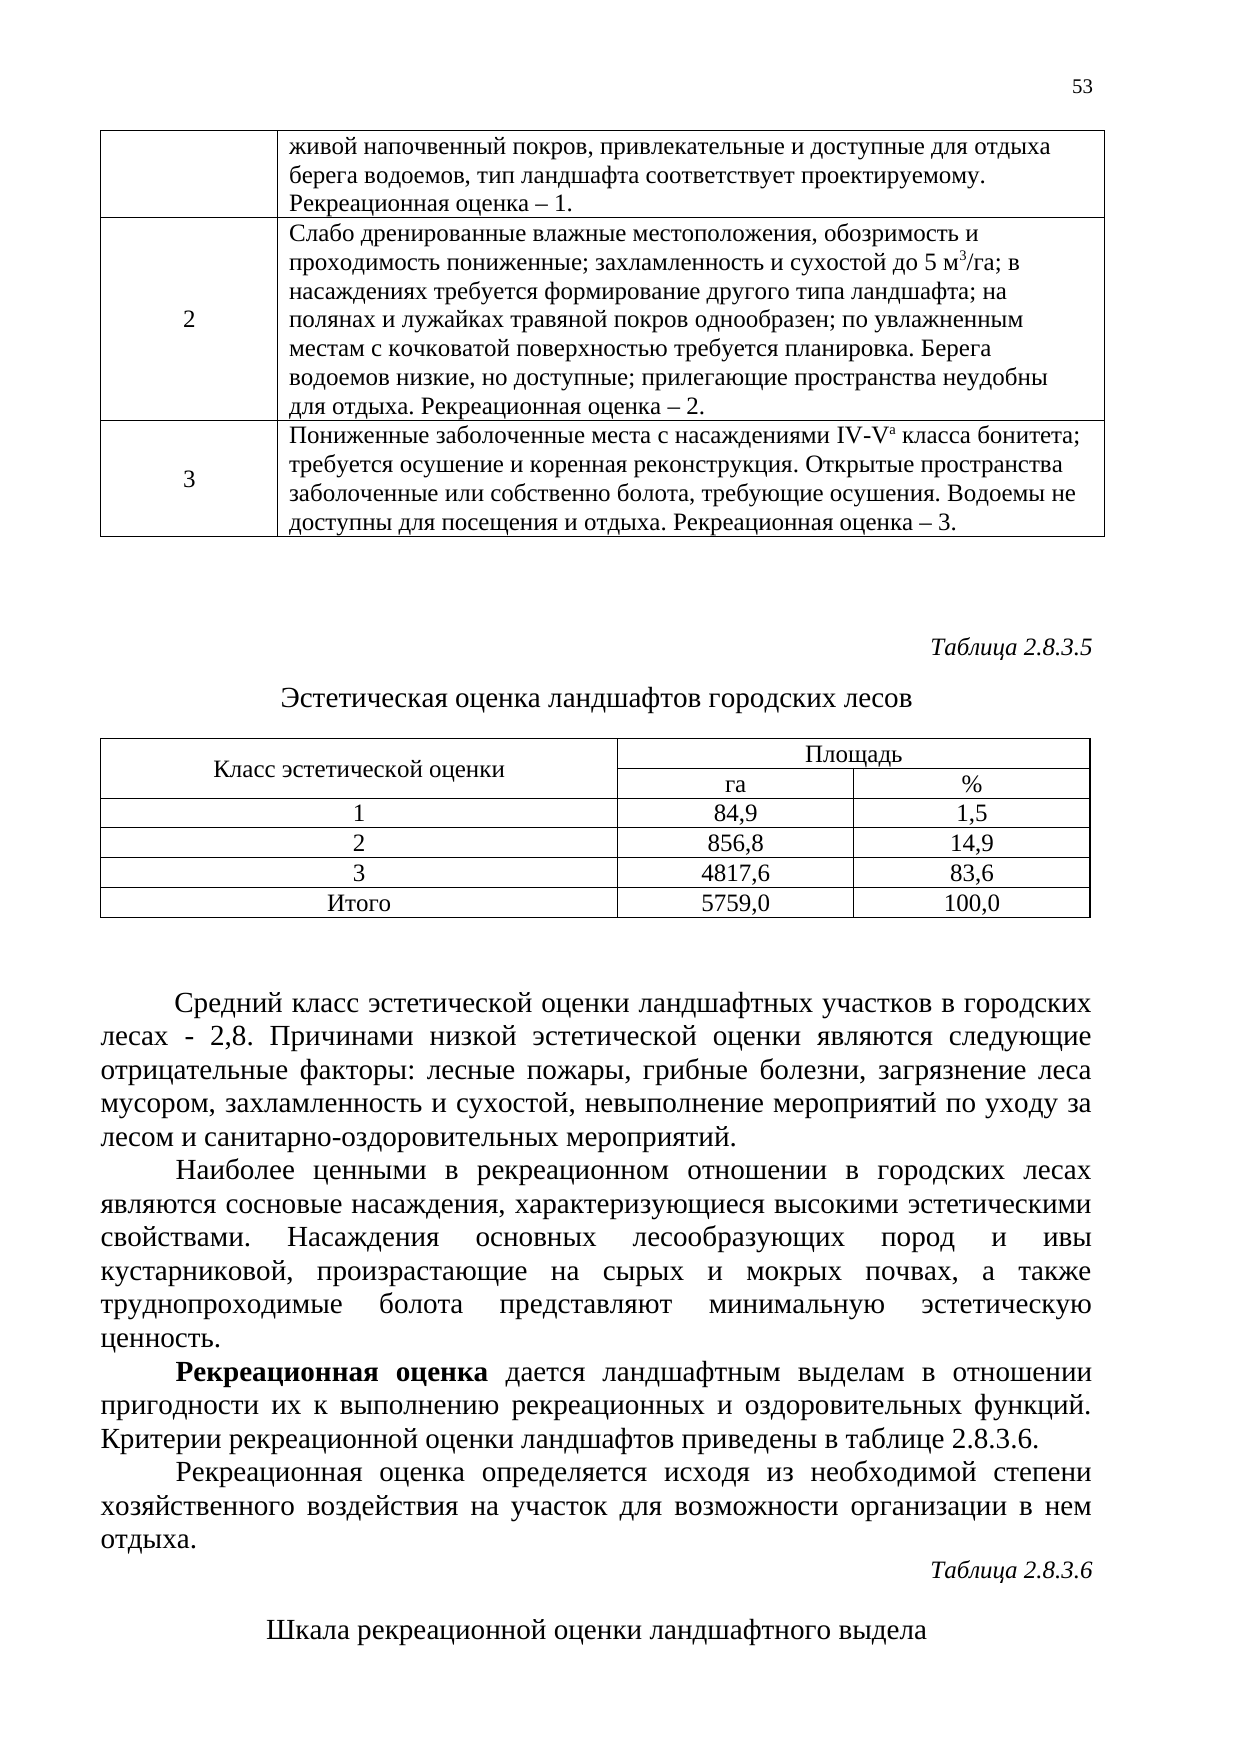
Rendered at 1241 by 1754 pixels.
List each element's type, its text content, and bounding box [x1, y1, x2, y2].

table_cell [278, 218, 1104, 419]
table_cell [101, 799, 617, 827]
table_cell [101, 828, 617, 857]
text Шкала рекреационной оценки ландшафтного выдела [100, 1612, 1092, 1646]
text Средний класс эстетической оценки ландшафтных участков в городских лесах - 2,8. Причинами низкой эстетической оценки являются следующие отрицательные факторы: лесные пожары, грибные болезни, загрязнение леса мусором, захламленность и сухостой, невыполнение мероприятий по уходу за лесом и санитарно-оздоровительных мероприятий. [100, 985, 1092, 1152]
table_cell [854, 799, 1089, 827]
text Эстетическая оценка ландшафтов городских лесов [100, 680, 1092, 714]
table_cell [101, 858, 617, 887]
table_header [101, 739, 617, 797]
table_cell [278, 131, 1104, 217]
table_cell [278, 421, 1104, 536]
text Рекреационная оценка дается ландшафтным выделам в отношении пригодности их к выполнению рекреационных и оздоровительных функций. Критерии рекреационной оценки ландшафтов приведены в таблице 2.8.3.6. [100, 1354, 1092, 1454]
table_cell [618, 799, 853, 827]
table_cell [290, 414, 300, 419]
text Таблица 2.8.3.5 [100, 632, 1092, 661]
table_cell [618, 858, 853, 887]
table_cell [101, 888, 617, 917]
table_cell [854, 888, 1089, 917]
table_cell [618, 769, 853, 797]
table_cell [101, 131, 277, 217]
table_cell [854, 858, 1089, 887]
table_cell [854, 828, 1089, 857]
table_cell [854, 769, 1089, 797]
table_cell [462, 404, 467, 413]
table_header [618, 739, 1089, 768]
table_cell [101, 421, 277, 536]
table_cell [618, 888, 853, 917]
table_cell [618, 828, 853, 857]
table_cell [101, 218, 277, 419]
text Рекреационная оценка определяется исходя из необходимой степени хозяйственного воздействия на участок для возможности организации в нем отдыха. [100, 1454, 1092, 1555]
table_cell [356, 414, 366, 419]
text Наиболее ценными в рекреационном отношении в городских лесах являются сосновые насаждения, характеризующиеся высокими эстетическими свойствами. Насаждения основных лесообразующих пород и ивы кустарниковой, произрастающие на сырых и мокрых почвах, а также труднопроходимые болота представляют минимальную эстетическую ценность. [100, 1152, 1092, 1354]
text Таблица 2.8.3.6 [100, 1555, 1092, 1584]
